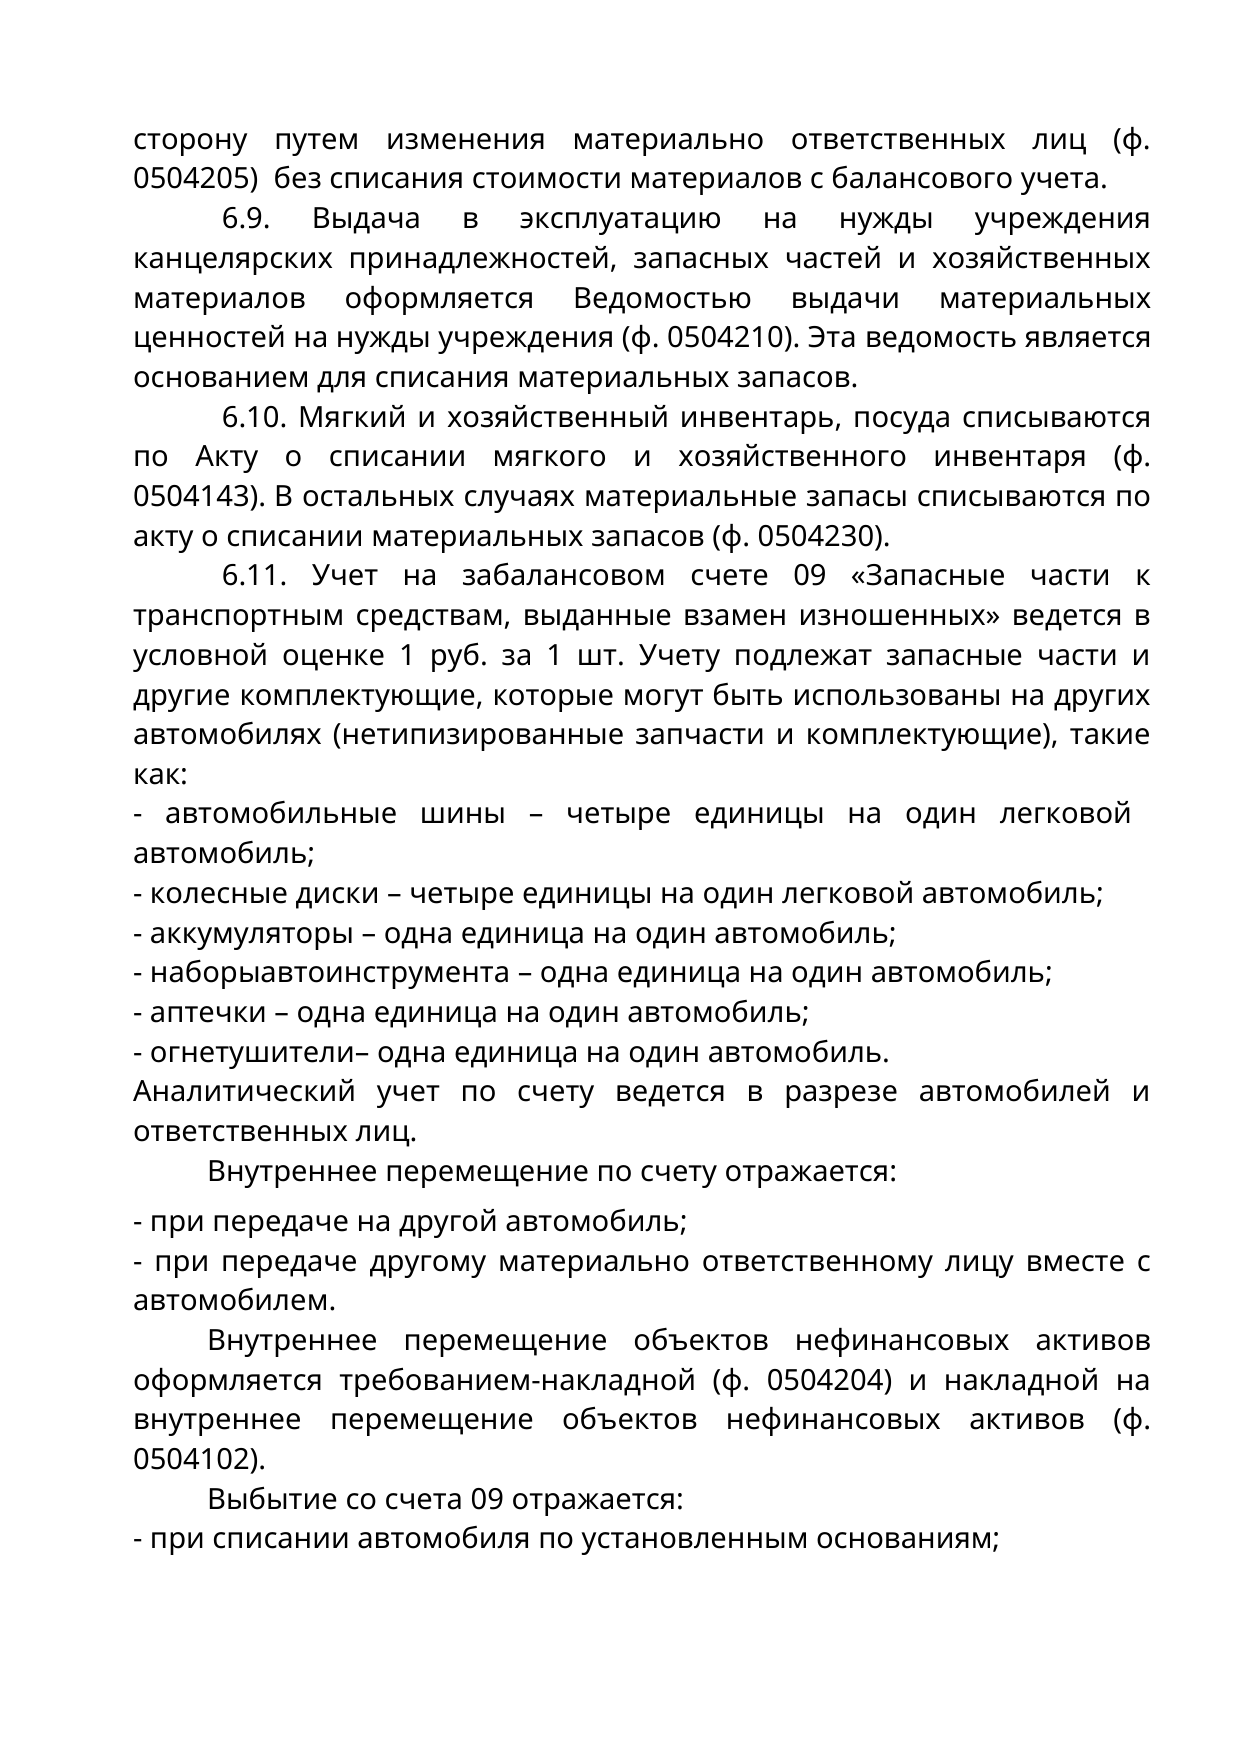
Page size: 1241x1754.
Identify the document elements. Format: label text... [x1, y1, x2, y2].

text - автомобильные шины – четыре единицы на один легковой автомобиль; [133, 793, 1133, 872]
text - при передаче на другой автомобиль; [133, 1200, 1133, 1240]
text 6.11. Учет на забалансовом счете 09 «Запасные части к транспортным средствам, выданные взамен изношенных» ведется в условной оценке 1 руб. за 1 шт. Учету подлежат запасные части и другие комплектующие, которые могут быть использованы на других автомобилях (нетипизированные запчасти и комплектующие), такие как: [133, 555, 1152, 793]
text - наборыавтоинструмента – одна единица на один автомобиль; [133, 952, 1133, 991]
text - аптечки – одна единица на один автомобиль; [133, 991, 1133, 1031]
text - огнетушители– одна единица на один автомобиль. [133, 1031, 1133, 1071]
text Выбытие со счета 09 отражается: [133, 1478, 1152, 1518]
text - при списании автомобиля по установленным основаниям; [133, 1518, 1133, 1557]
text Аналитический учет по счету ведется в разрезе автомобилей и ответственных лиц. [133, 1071, 1152, 1150]
text - колесные диски – четыре единицы на один легковой автомобиль; [133, 872, 1133, 912]
text - при передаче другому материально ответственному лицу вместе с автомобилем. [133, 1240, 1152, 1319]
text 6.9. Выдача в эксплуатацию на нужды учреждения канцелярских принадлежностей, запасных частей и хозяйственных материалов оформляется Ведомостью выдачи материальных ценностей на нужды учреждения (ф. 0504210). Эта ведомость является основанием для списания материальных запасов. [133, 197, 1152, 396]
text - аккумуляторы – одна единица на один автомобиль; [133, 912, 1133, 952]
text Внутреннее перемещение объектов нефинансовых активов оформляется требованием-накладной (ф. 0504204) и накладной на внутреннее перемещение объектов нефинансовых активов (ф. 0504102). [133, 1319, 1152, 1478]
text Внутреннее перемещение по счету отражается: [133, 1150, 1152, 1190]
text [133, 118, 1152, 197]
text 6.10. Мягкий и хозяйственный инвентарь, посуда списываются по Акту о списании мягкого и хозяйственного инвентаря (ф. 0504143). В остальных случаях материальные запасы списываются по акту о списании материальных запасов (ф. 0504230). [133, 396, 1152, 555]
